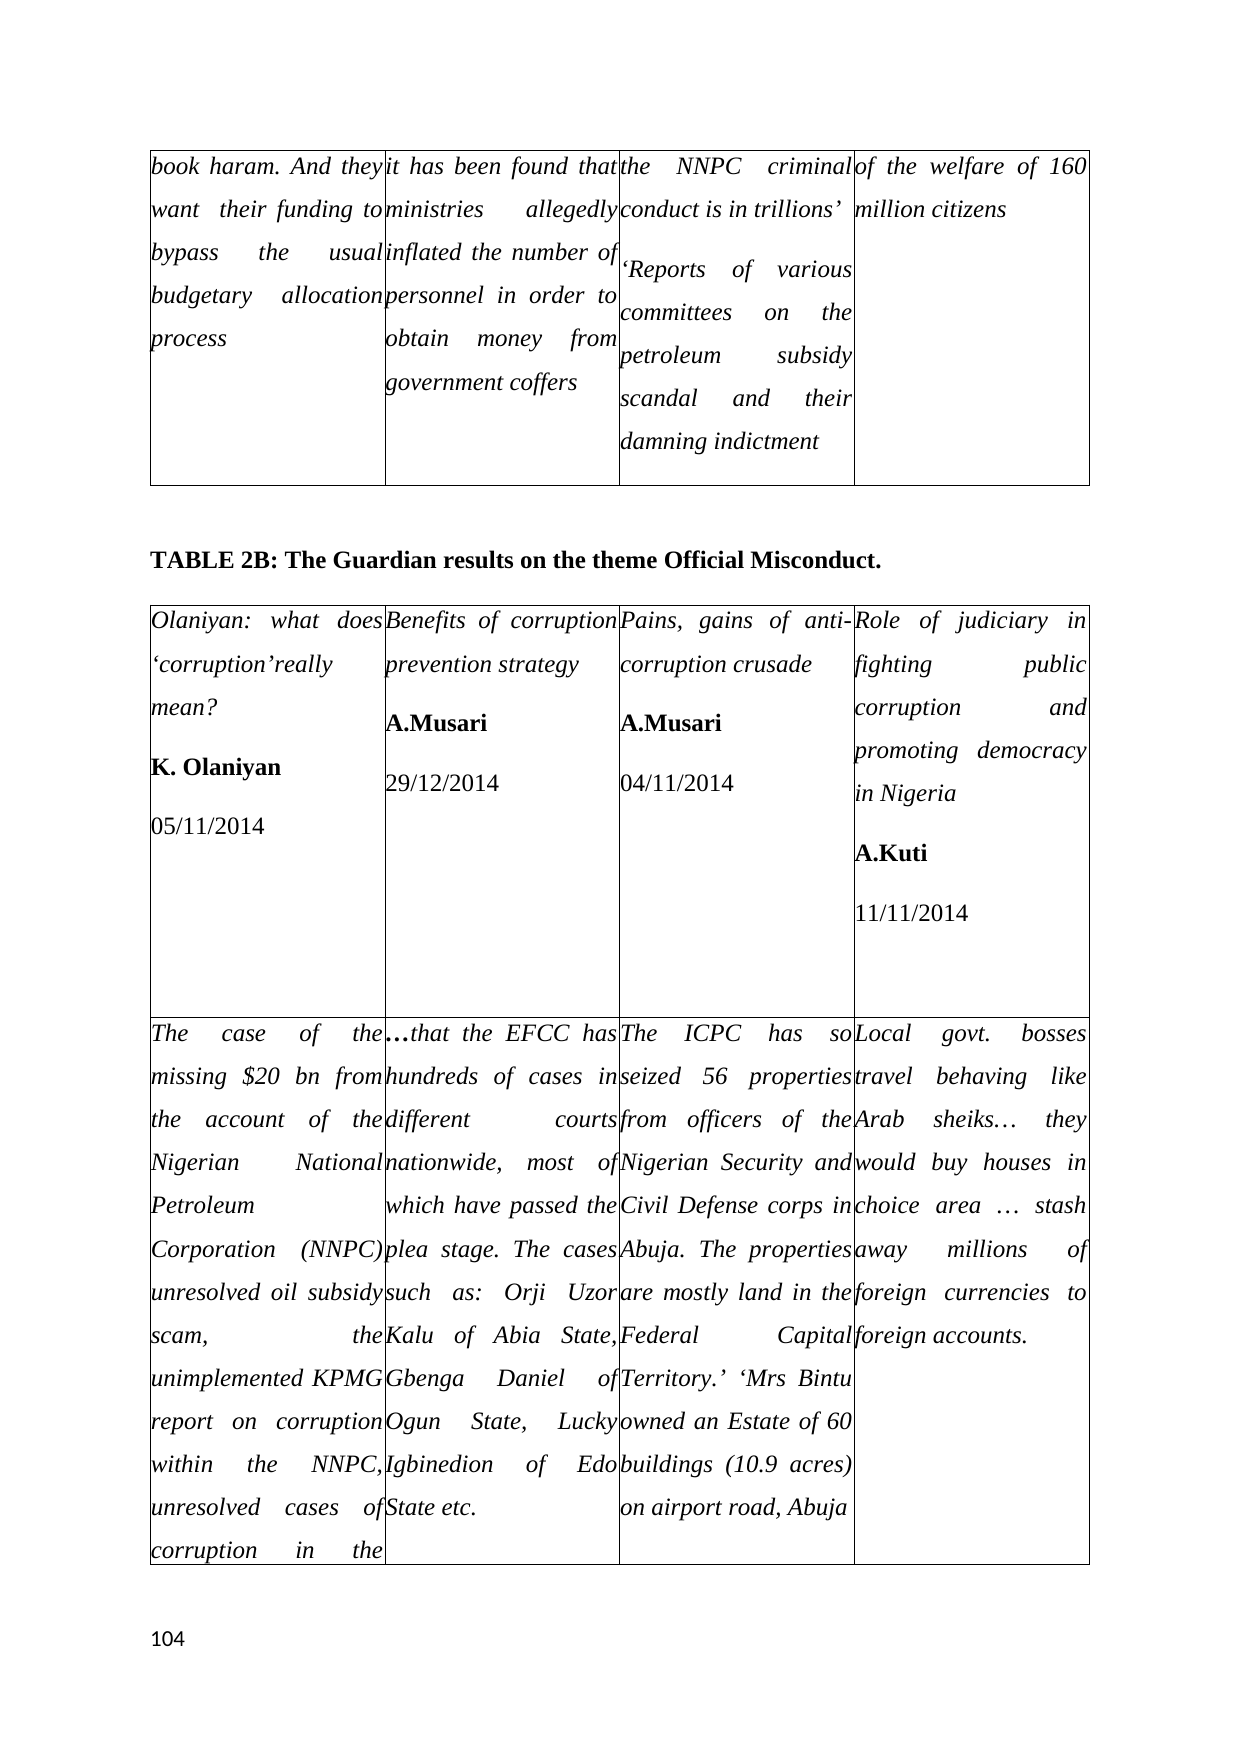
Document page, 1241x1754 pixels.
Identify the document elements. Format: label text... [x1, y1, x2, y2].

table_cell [620, 1018, 854, 1564]
table_header Pains, gains of anti-corruption crusade A.Musari 04/11/2014 [620, 606, 854, 1017]
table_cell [620, 151, 854, 485]
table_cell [386, 1018, 619, 1564]
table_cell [386, 151, 619, 485]
table_header Olaniyan: what does ‘corruption’really mean? K. Olaniyan 05/11/2014 [151, 606, 385, 1017]
subtitle TABLE 2B: The Guardian results on the theme Official Misconduct. [150, 545, 1090, 573]
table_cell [151, 151, 385, 485]
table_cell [855, 151, 1089, 485]
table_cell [151, 1018, 385, 1564]
table_header Role of judiciary in fighting public corruption and promoting democracy in Nigeria A.Kuti 11/11/2014 [855, 606, 1089, 1017]
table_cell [855, 1018, 1089, 1564]
table_header Benefits of corruption prevention strategy A.Musari 29/12/2014 [386, 606, 619, 1017]
